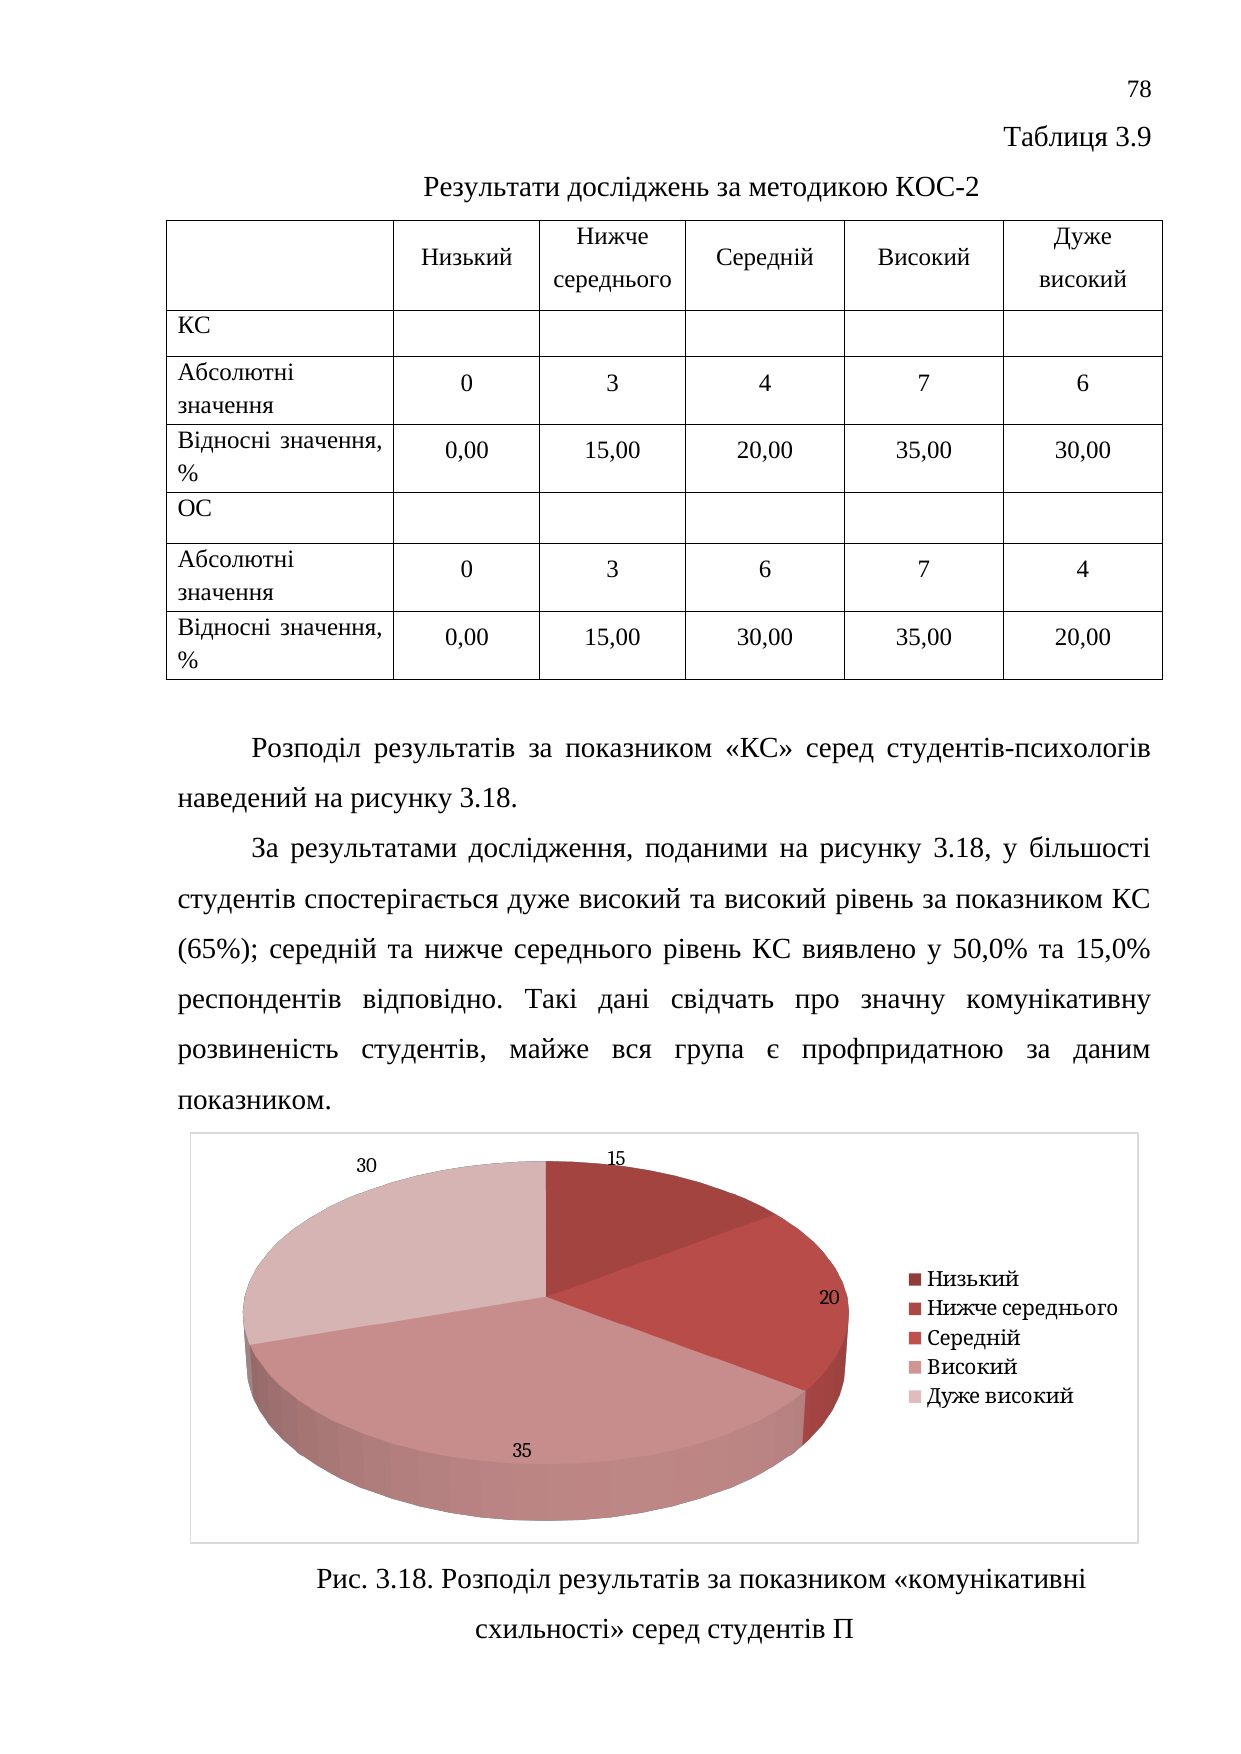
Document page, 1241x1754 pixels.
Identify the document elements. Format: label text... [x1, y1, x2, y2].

table_cell [1004, 493, 1162, 543]
table_cell 30,00 [686, 612, 844, 678]
table_cell КС [167, 311, 393, 356]
text Таблиця 3.9 [177, 119, 1152, 153]
text За результатами дослідження, поданими на рисунку 3.18, у більшості студентів спостерігається дуже високий та високий рівень за показником КС (65%); середній та нижче середнього рівень КС виявлено у 50,0% та 15,0% респондентів відповідно. Такі дані свідчать про значну комунікативну розвиненість студентів, майже вся група є профпридатною за даним показником. [177, 830, 1152, 1116]
table_cell [540, 311, 685, 356]
table_cell [845, 493, 1003, 543]
table_cell 30,00 [1004, 425, 1162, 492]
table_cell [394, 311, 539, 356]
table_cell [686, 493, 844, 543]
text Рис. 3.18. Розподіл результатів за показником «комунікативні схильності» серед студентів П [177, 1561, 1152, 1645]
table_cell Відносні значення, % [167, 425, 393, 492]
table_cell [686, 311, 844, 356]
table_header [167, 221, 393, 309]
table_cell 6 [1004, 357, 1162, 424]
table_cell Відносні значення, % [167, 612, 393, 678]
table_cell 20,00 [1004, 612, 1162, 678]
table_cell 0,00 [394, 612, 539, 678]
table_cell 7 [845, 544, 1003, 611]
table_cell 6 [686, 544, 844, 611]
table_cell 3 [540, 544, 685, 611]
table_cell Абсолютні значення [167, 357, 393, 424]
table_cell 0 [394, 357, 539, 424]
table_cell 15,00 [540, 612, 685, 678]
table_cell 0,00 [394, 425, 539, 492]
table_cell [1004, 311, 1162, 356]
table_cell Абсолютні значення [167, 544, 393, 611]
table_cell [540, 493, 685, 543]
table_cell 20,00 [686, 425, 844, 492]
table_cell 3 [540, 357, 685, 424]
table_cell 35,00 [845, 425, 1003, 492]
table_cell 7 [845, 357, 1003, 424]
table_cell [845, 311, 1003, 356]
text Розподіл результатів за показником «КС» серед студентів-психологів наведений на рисунку 3.18. [177, 730, 1152, 814]
table_header Середній [686, 221, 844, 309]
table_cell [394, 493, 539, 543]
table_cell 4 [686, 357, 844, 424]
table_cell 0 [394, 544, 539, 611]
table_cell 35,00 [845, 612, 1003, 678]
table_header Високий [845, 221, 1003, 309]
text Результати досліджень за методикою КОС-2 [177, 169, 1152, 203]
table_cell ОС [167, 493, 393, 543]
table_header Низький [394, 221, 539, 309]
table_cell 4 [1004, 544, 1162, 611]
table_cell 15,00 [540, 425, 685, 492]
table_header Нижче середнього [540, 221, 685, 309]
table_header Дуже високий [1004, 221, 1162, 309]
